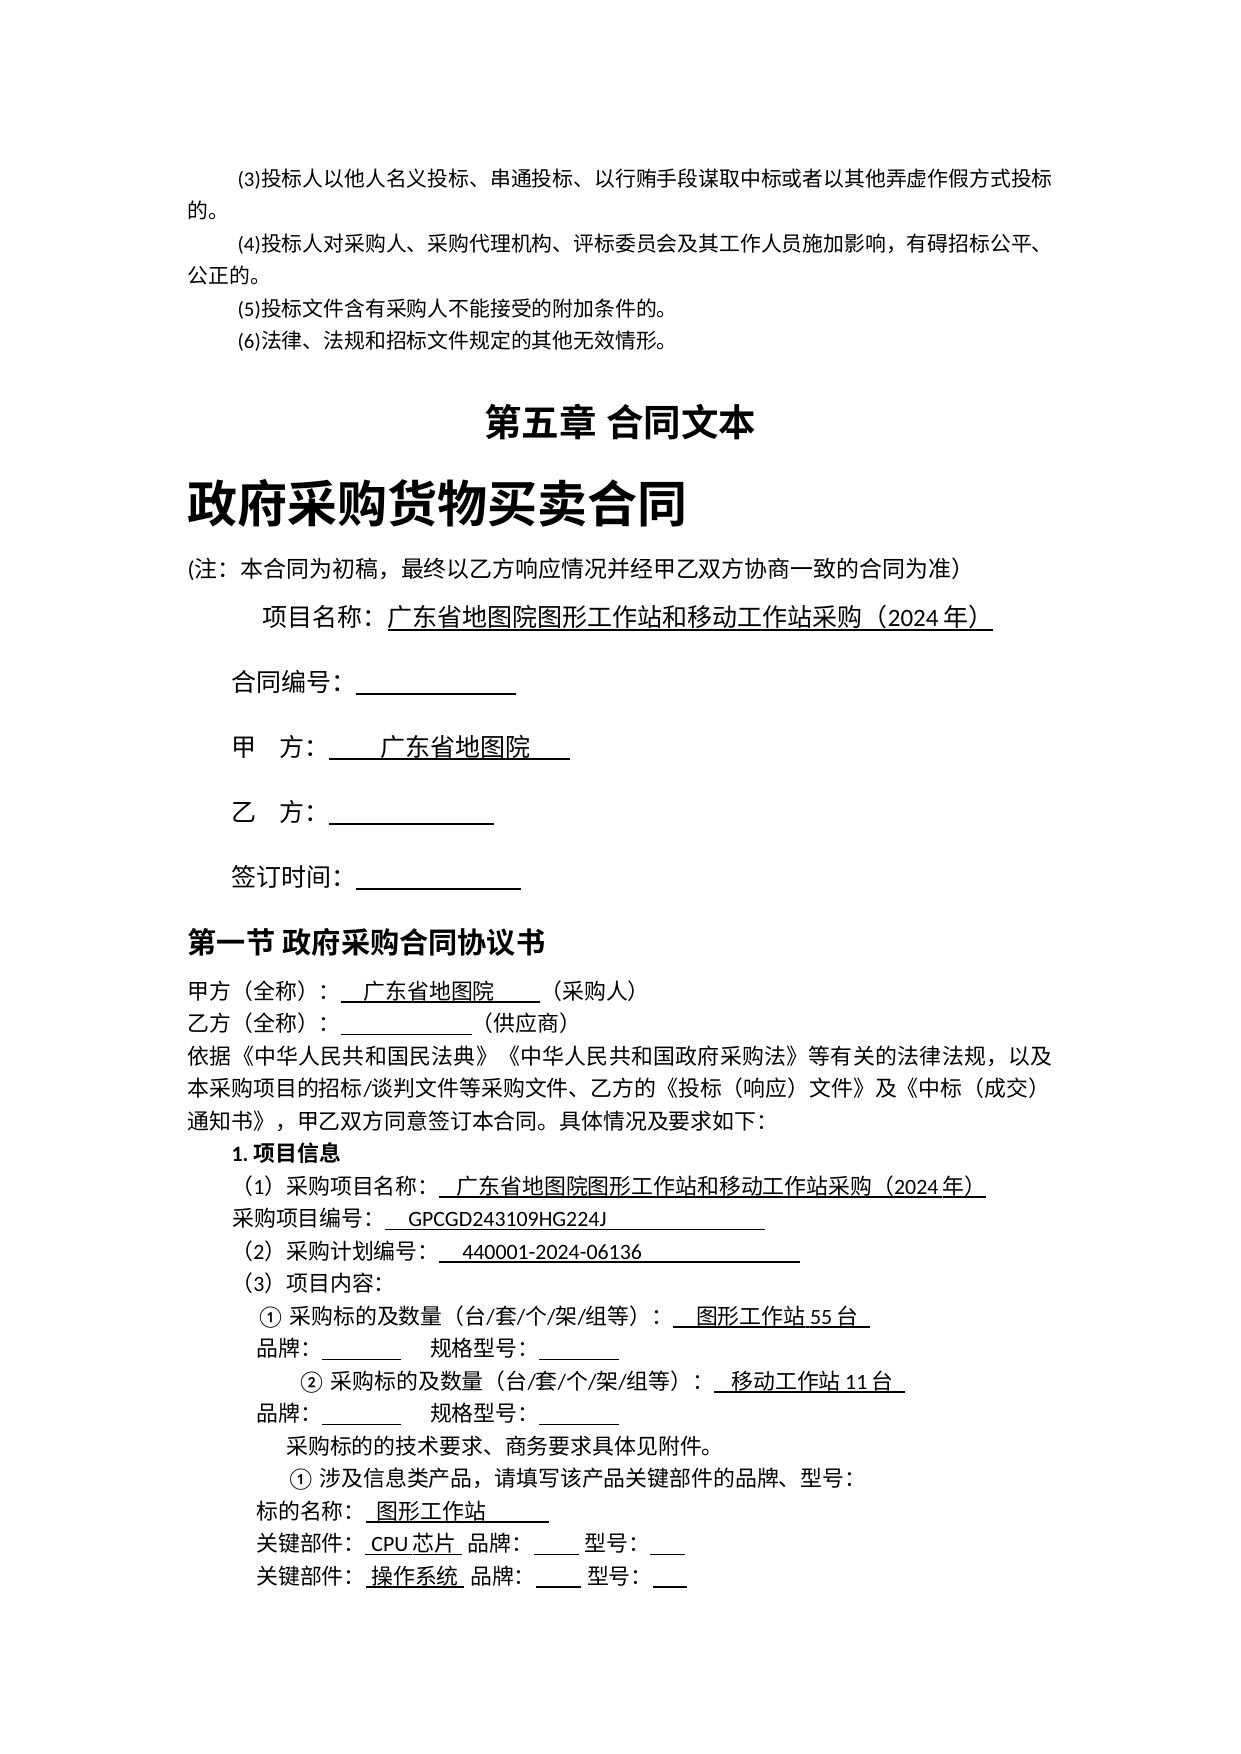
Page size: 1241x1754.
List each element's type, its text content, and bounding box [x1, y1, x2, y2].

text 项目名称：广东省地图院图形工作站和移动工作站采购（2024年） [187, 584, 1053, 649]
text (4)投标人对采购人、采购代理机构、评标委员会及其工作人员施加影响，有碍招标公平、公正的。 [187, 227, 1053, 292]
text 政府采购货物买卖合同 [187, 454, 1053, 552]
text 第五章 合同文本 [187, 389, 1053, 454]
text (注：本合同为初稿，最终以乙方响应情况并经甲乙双方协商一致的合同为准） [187, 552, 1053, 584]
text 品牌： 规格型号： [187, 1332, 1053, 1364]
text 甲方（全称）： 广东省地图院 （采购人） [187, 974, 1053, 1007]
text 乙方（全称）： （供应商） [187, 1007, 1053, 1039]
text （3）项目内容： [187, 1267, 1053, 1299]
text （2）采购计划编号： 440001-2024-06136 [187, 1234, 1053, 1267]
text (3)投标人以他人名义投标、串通投标、以行贿手段谋取中标或者以其他弄虚作假方式投标的。 [187, 162, 1053, 227]
text 签订时间： [231, 844, 1053, 909]
text 品牌： 规格型号： [187, 1397, 1053, 1429]
text 合同编号： [231, 649, 1053, 714]
text 甲 方： 广东省地图院 [231, 714, 1053, 779]
text 乙 方： [231, 779, 1053, 844]
text 1. 项目信息 [187, 1137, 1053, 1169]
text 标的名称： 图形工作站 [187, 1494, 1053, 1527]
text 采购标的的技术要求、商务要求具体见附件。 [187, 1429, 1053, 1462]
text (5)投标文件含有采购人不能接受的附加条件的。 [187, 292, 1053, 324]
text (6)法律、法规和招标文件规定的其他无效情形。 [187, 324, 1053, 357]
text 关键部件： CPU芯片 品牌： 型号： [187, 1527, 1053, 1559]
text ②采购标的及数量（台/套/个/架/组等）： 移动工作站11台 [187, 1364, 1053, 1397]
text ①采购标的及数量（台/套/个/架/组等）： 图形工作站55台 [187, 1299, 1053, 1332]
text 采购项目编号： GPCGD243109HG224J [187, 1202, 1053, 1234]
text 依据《中华人民共和国民法典》《中华人民共和国政府采购法》等有关的法律法规，以及本采购项目的招标/谈判文件等采购文件、乙方的《投标（响应）文件》及《中标（成交）通知书》，甲乙双方同意签订本合同。具体情况及要求如下： [187, 1039, 1053, 1137]
text ①涉及信息类产品，请填写该产品关键部件的品牌、型号： [187, 1462, 1053, 1494]
text （1）采购项目名称： 广东省地图院图形工作站和移动工作站采购（2024年） [187, 1169, 1053, 1202]
text 第一节 政府采购合同协议书 [187, 909, 1053, 974]
text 关键部件： 操作系统 品牌： 型号： [187, 1559, 1053, 1592]
